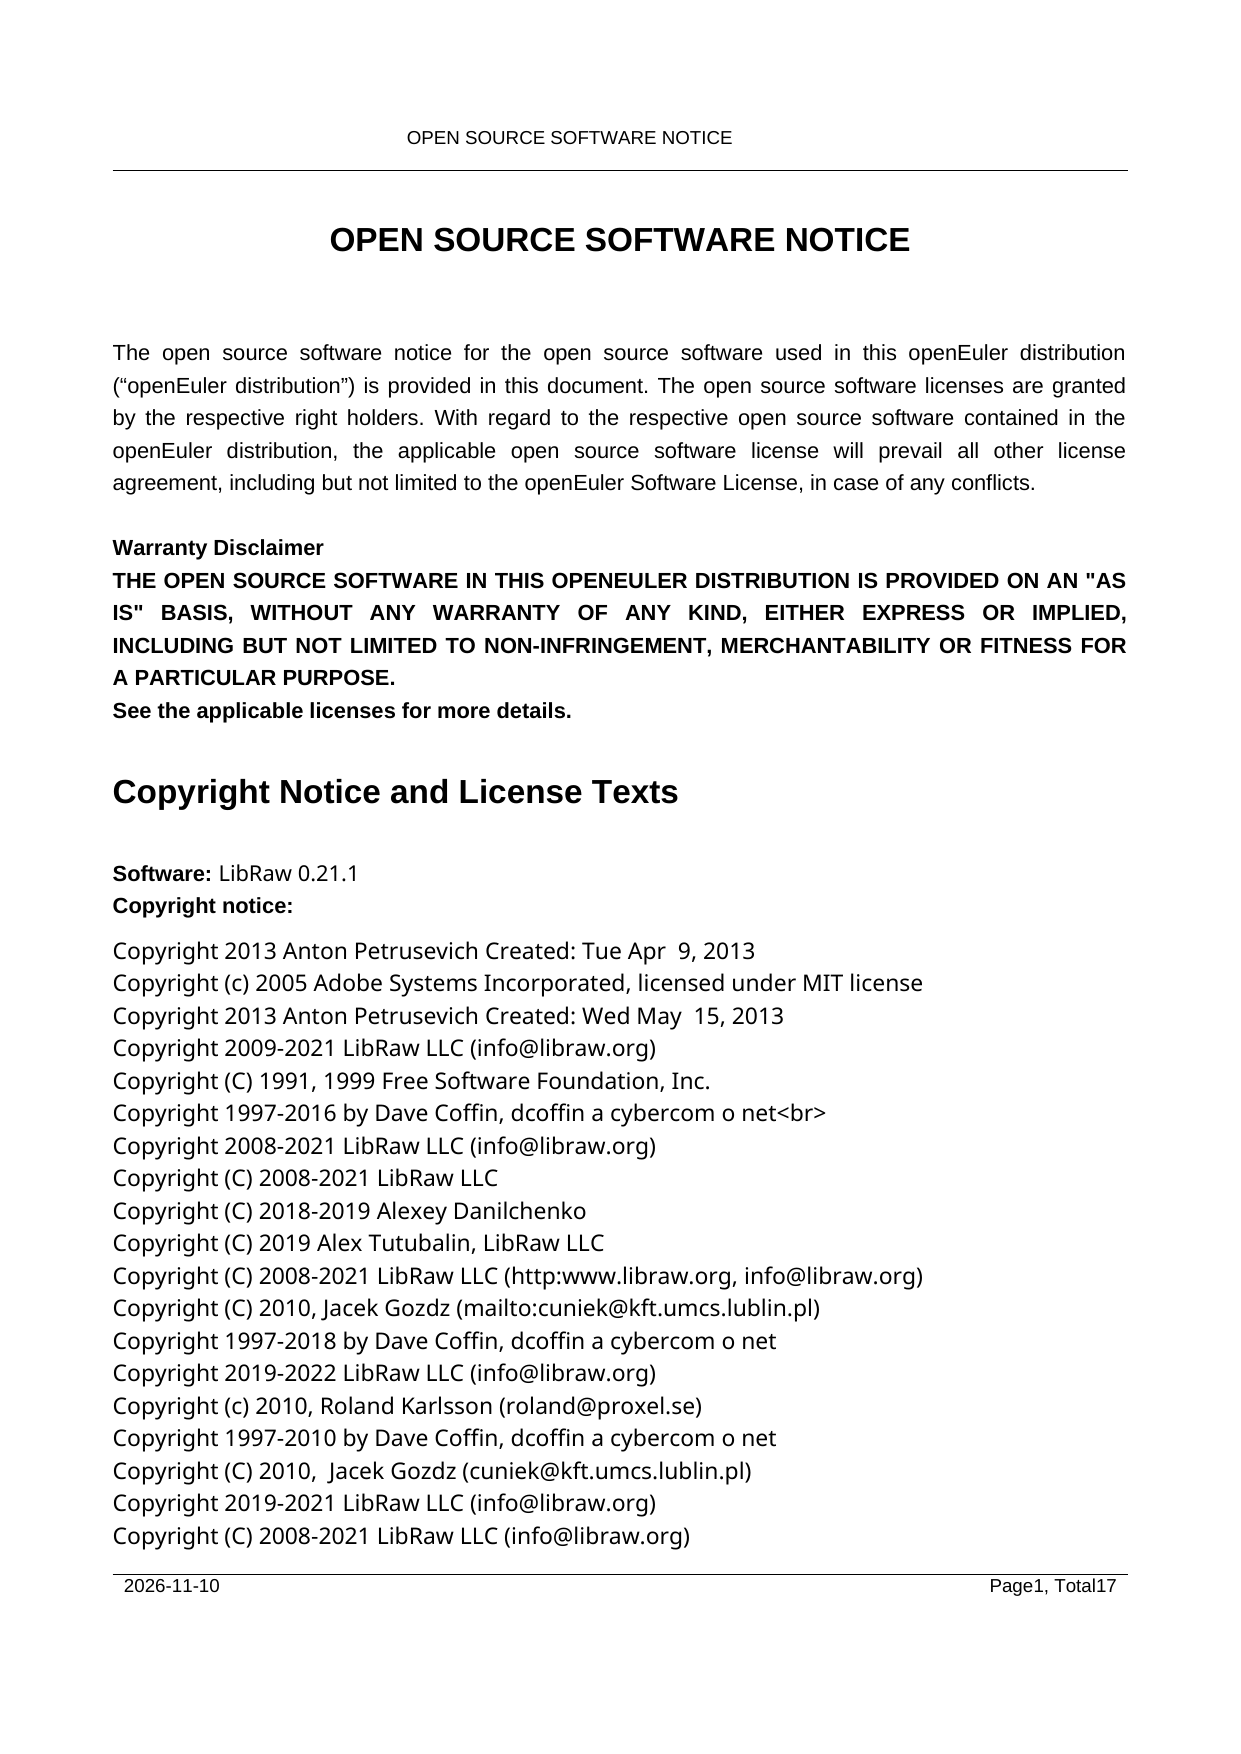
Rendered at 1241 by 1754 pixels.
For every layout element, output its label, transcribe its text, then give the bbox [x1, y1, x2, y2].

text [112, 934, 1128, 1551]
text Copyright Notice and License Texts [112, 759, 1128, 824]
text Warranty Disclaimer [112, 531, 1128, 564]
text Copyright notice: [112, 889, 1128, 921]
text THE OPEN SOURCE SOFTWARE IN THIS OPENEULER DISTRIBUTION IS PROVIDED ON AN "AS IS" BASIS, WITHOUT ANY WARRANTY OF ANY KIND, EITHER EXPRESS OR IMPLIED, INCLUDING BUT NOT LIMITED TO NON-INFRINGEMENT, MERCHANTABILITY OR FITNESS FOR A PARTICULAR PURPOSE. See the applicable licenses for more details. [112, 564, 1128, 726]
text The open source software notice for the open source software used in this openEuler distribution (“openEuler distribution”) is provided in this document. The open source software licenses are granted by the respective right holders. With regard to the respective open source software contained in the openEuler distribution, the applicable open source software license will prevail all other license agreement, including but not limited to the openEuler Software License, in case of any conflicts. [112, 336, 1128, 499]
title Software: LibRaw 0.21.1 [112, 856, 1128, 889]
text OPEN SOURCE SOFTWARE NOTICE [112, 206, 1128, 271]
